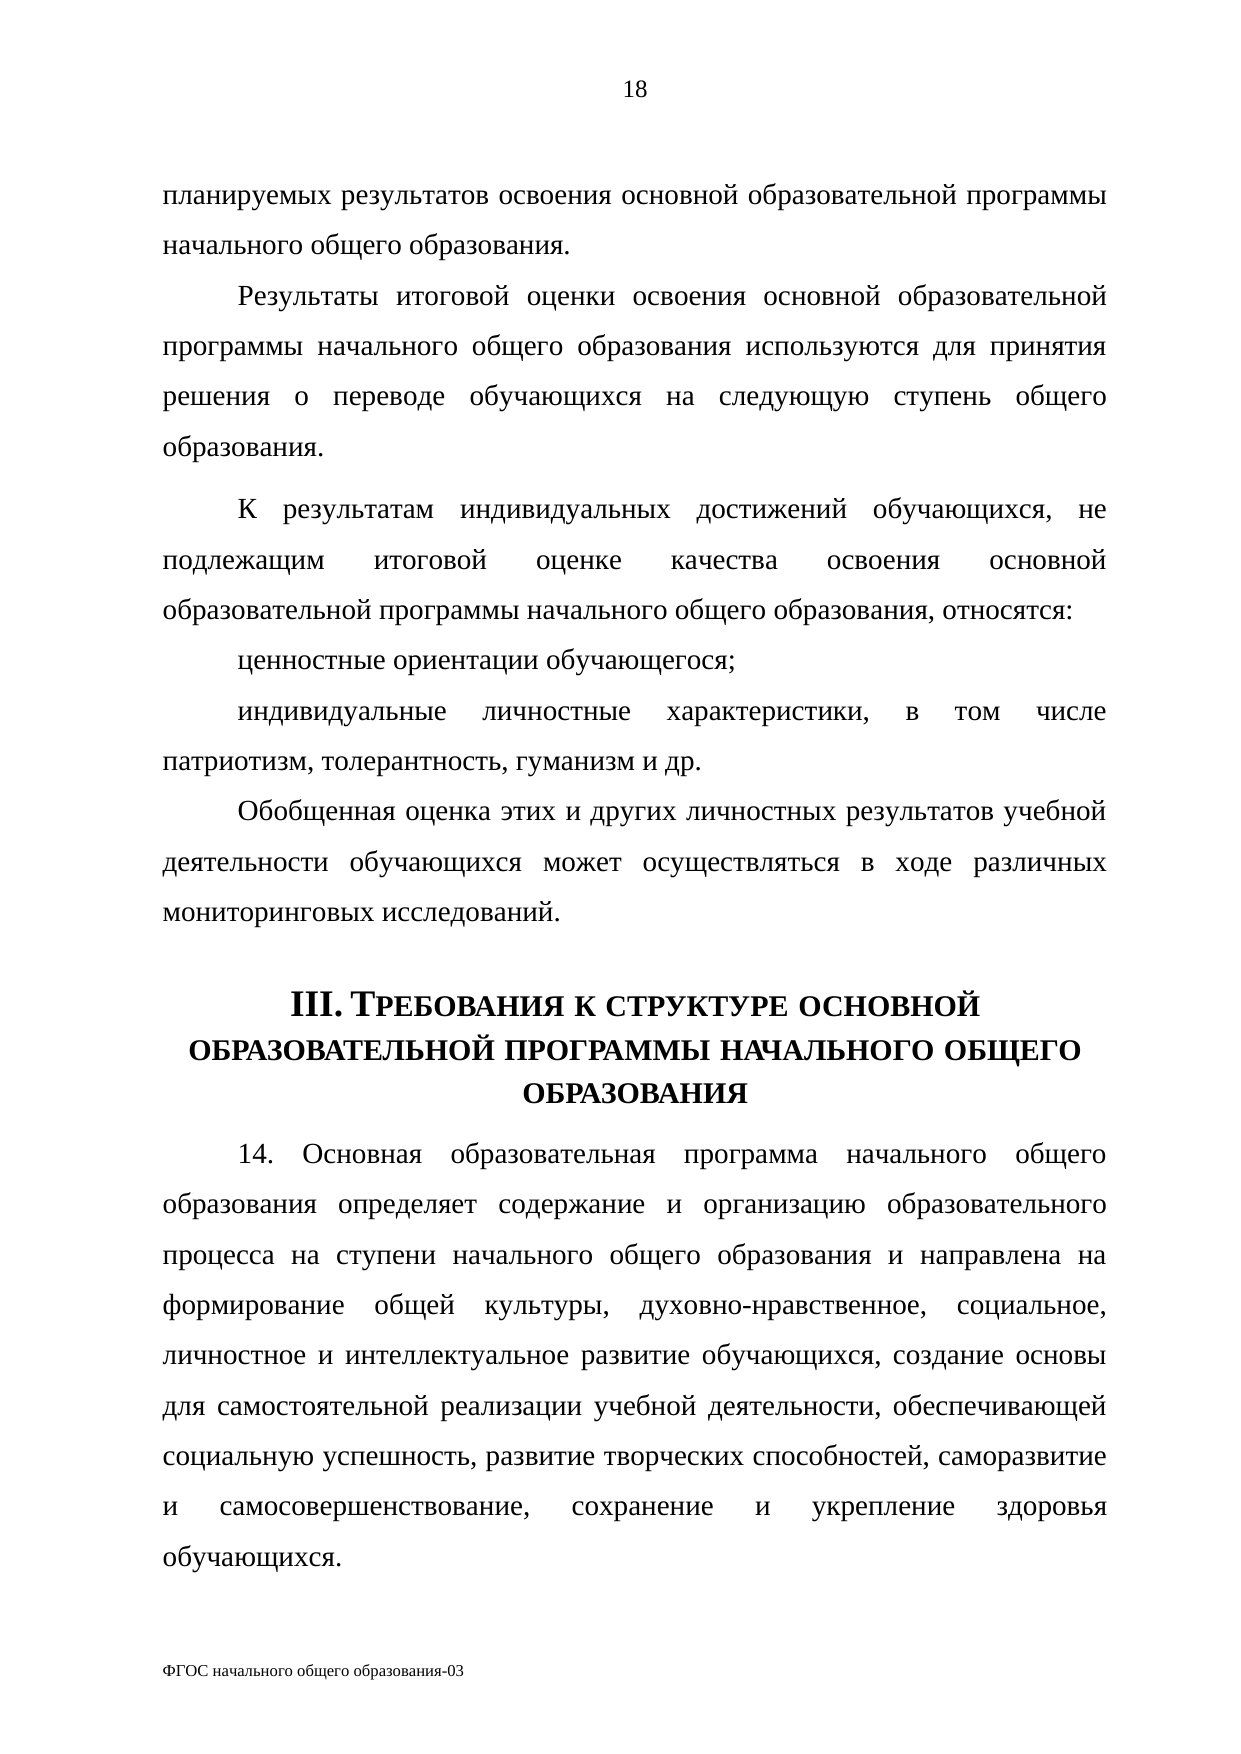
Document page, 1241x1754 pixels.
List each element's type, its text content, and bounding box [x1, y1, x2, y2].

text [162, 177, 1107, 261]
text индивидуальные личностные характеристики, в том числе патриотизм, толерантность, гуманизм и др. [162, 693, 1107, 777]
text Результаты итоговой оценки освоения основной образовательной программы начального общего образования используются для принятия решения о переводе обучающихся на следующую ступень общего образования. [162, 278, 1107, 462]
text К результатам индивидуальных достижений обучающихся, не подлежащим итоговой оценке качества освоения основной образовательной программы начального общего образования, относятся: [162, 492, 1107, 626]
subtitle III. Требования к структуре основной образовательной программы начального общего образования [162, 982, 1107, 1111]
text ценностные ориентации обучающегося; [162, 642, 1107, 676]
text Обобщенная оценка этих и других личностных результатов учебной деятельности обучающихся может осуществляться в ходе различных мониторинговых исследований. [162, 793, 1107, 928]
text 14. Основная образовательная программа начального общего образования определяет содержание и организацию образовательного процесса на ступени начального общего образования и направлена на формирование общей культуры, духовно-нравственное, социальное, личностное и интеллектуальное развитие обучающихся, создание основы для самостоятельной реализации учебной деятельности, обеспечивающей социальную успешность, развитие творческих способностей, саморазвитие и самосовершенствование, сохранение и укрепление здоровья обучающихся. [162, 1136, 1107, 1572]
